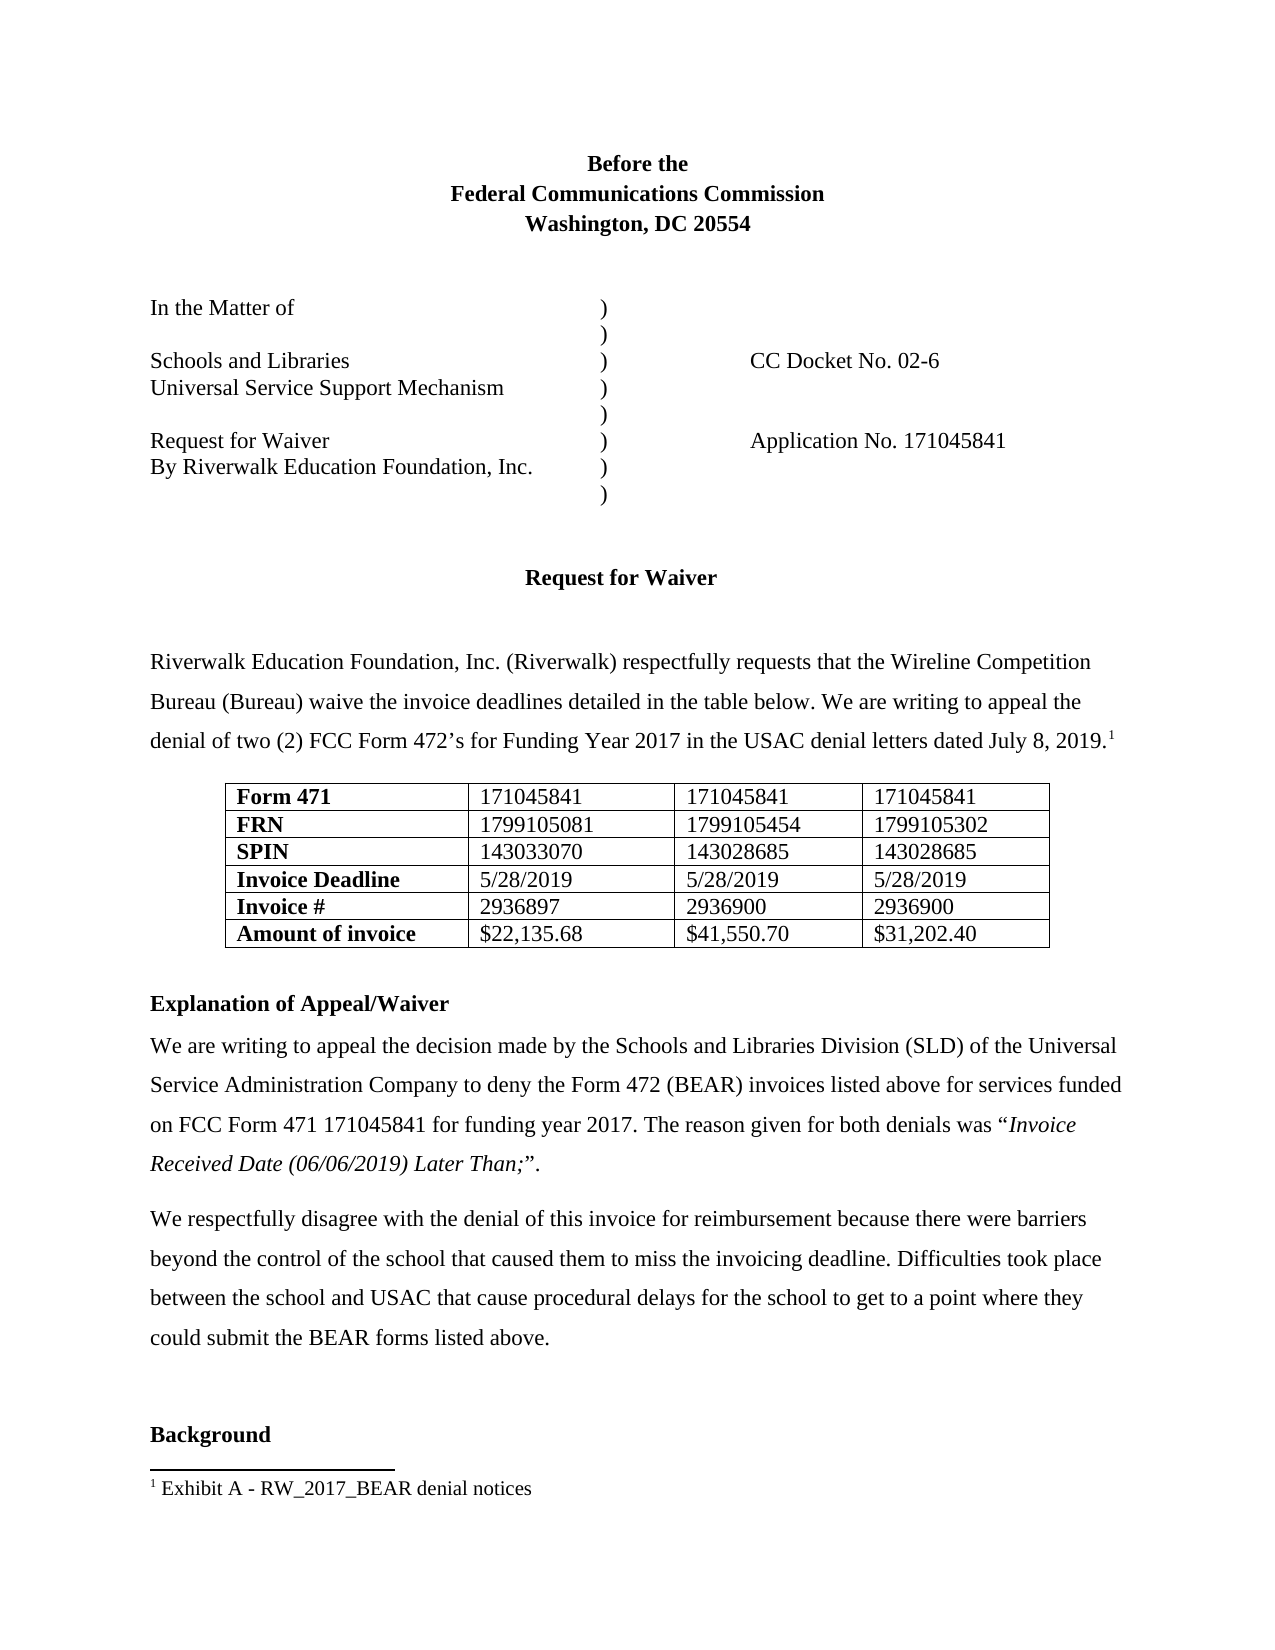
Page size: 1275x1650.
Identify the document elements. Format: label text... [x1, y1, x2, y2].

table_cell $31,202.40 [863, 920, 1049, 947]
table_cell 2936897 [469, 893, 674, 919]
table_cell 143033070 [469, 838, 674, 864]
table_header 171045841 [675, 784, 862, 810]
table_cell FRN [226, 811, 468, 837]
text Universal Service Support Mechanism ) [150, 373, 1125, 400]
table_cell Invoice Deadline [226, 866, 468, 892]
text Background [150, 1421, 1125, 1448]
table_cell $22,135.68 [469, 920, 674, 947]
table_header 171045841 [863, 784, 1049, 810]
table_cell SPIN [226, 838, 468, 864]
text Before the [150, 150, 1125, 176]
table_cell 5/28/2019 [863, 866, 1049, 892]
text We are writing to appeal the decision made by the Schools and Libraries Division (SLD) of the Universal Service Administration Company to deny the Form 472 (BEAR) invoices listed above for services funded on FCC Form 471 171045841 for funding year 2017. The reason given for both denials was “Invoice Received Date (06/06/2019) Later Than;”. [150, 1032, 1125, 1177]
text We respectfully disagree with the denial of this invoice for reimbursement because there were barriers beyond the control of the school that caused them to miss the invoicing deadline. Difficulties took place between the school and USAC that cause procedural delays for the school to get to a point where they could submit the BEAR forms listed above. [150, 1206, 1125, 1350]
text In the Matter of ) [150, 294, 1125, 320]
table_cell 2936900 [863, 893, 1049, 919]
table_cell 143028685 [863, 838, 1049, 864]
table_cell 1799105302 [863, 811, 1049, 837]
text ) [150, 400, 1125, 426]
text ) [150, 320, 1125, 347]
table_cell 5/28/2019 [469, 866, 674, 892]
table_header Form 471 [226, 784, 468, 810]
text Federal Communications Commission [150, 180, 1125, 207]
text By Riverwalk Education Foundation, Inc. ) [150, 453, 1125, 479]
text Schools and Libraries ) CC Docket No. 02-6 [150, 347, 1125, 373]
table_cell 5/28/2019 [675, 866, 862, 892]
table_cell 2936900 [675, 893, 862, 919]
table_cell Invoice # [226, 893, 468, 919]
text Explanation of Appeal/Waiver [150, 990, 1125, 1016]
text ) [150, 479, 1125, 506]
table_cell 1799105454 [675, 811, 862, 837]
text Washington, DC 20554 [150, 210, 1125, 237]
text Riverwalk Education Foundation, Inc. (Riverwalk) respectfully requests that the Wireline Competition Bureau (Bureau) waive the invoice deadlines detailed in the table below. We are writing to appeal the denial of two (2) FCC Form 472’s for Funding Year 2017 in the USAC denial letters dated July 8, 2019. [150, 648, 1125, 754]
text Request for Waiver [150, 564, 1125, 591]
table_cell 143028685 [675, 838, 862, 864]
table_cell Amount of invoice [226, 920, 468, 947]
table_cell 1799105081 [469, 811, 674, 837]
text Request for Waiver ) Application No. 171045841 [150, 426, 1125, 453]
table_cell $41,550.70 [675, 920, 862, 947]
table_header 171045841 [469, 784, 674, 810]
